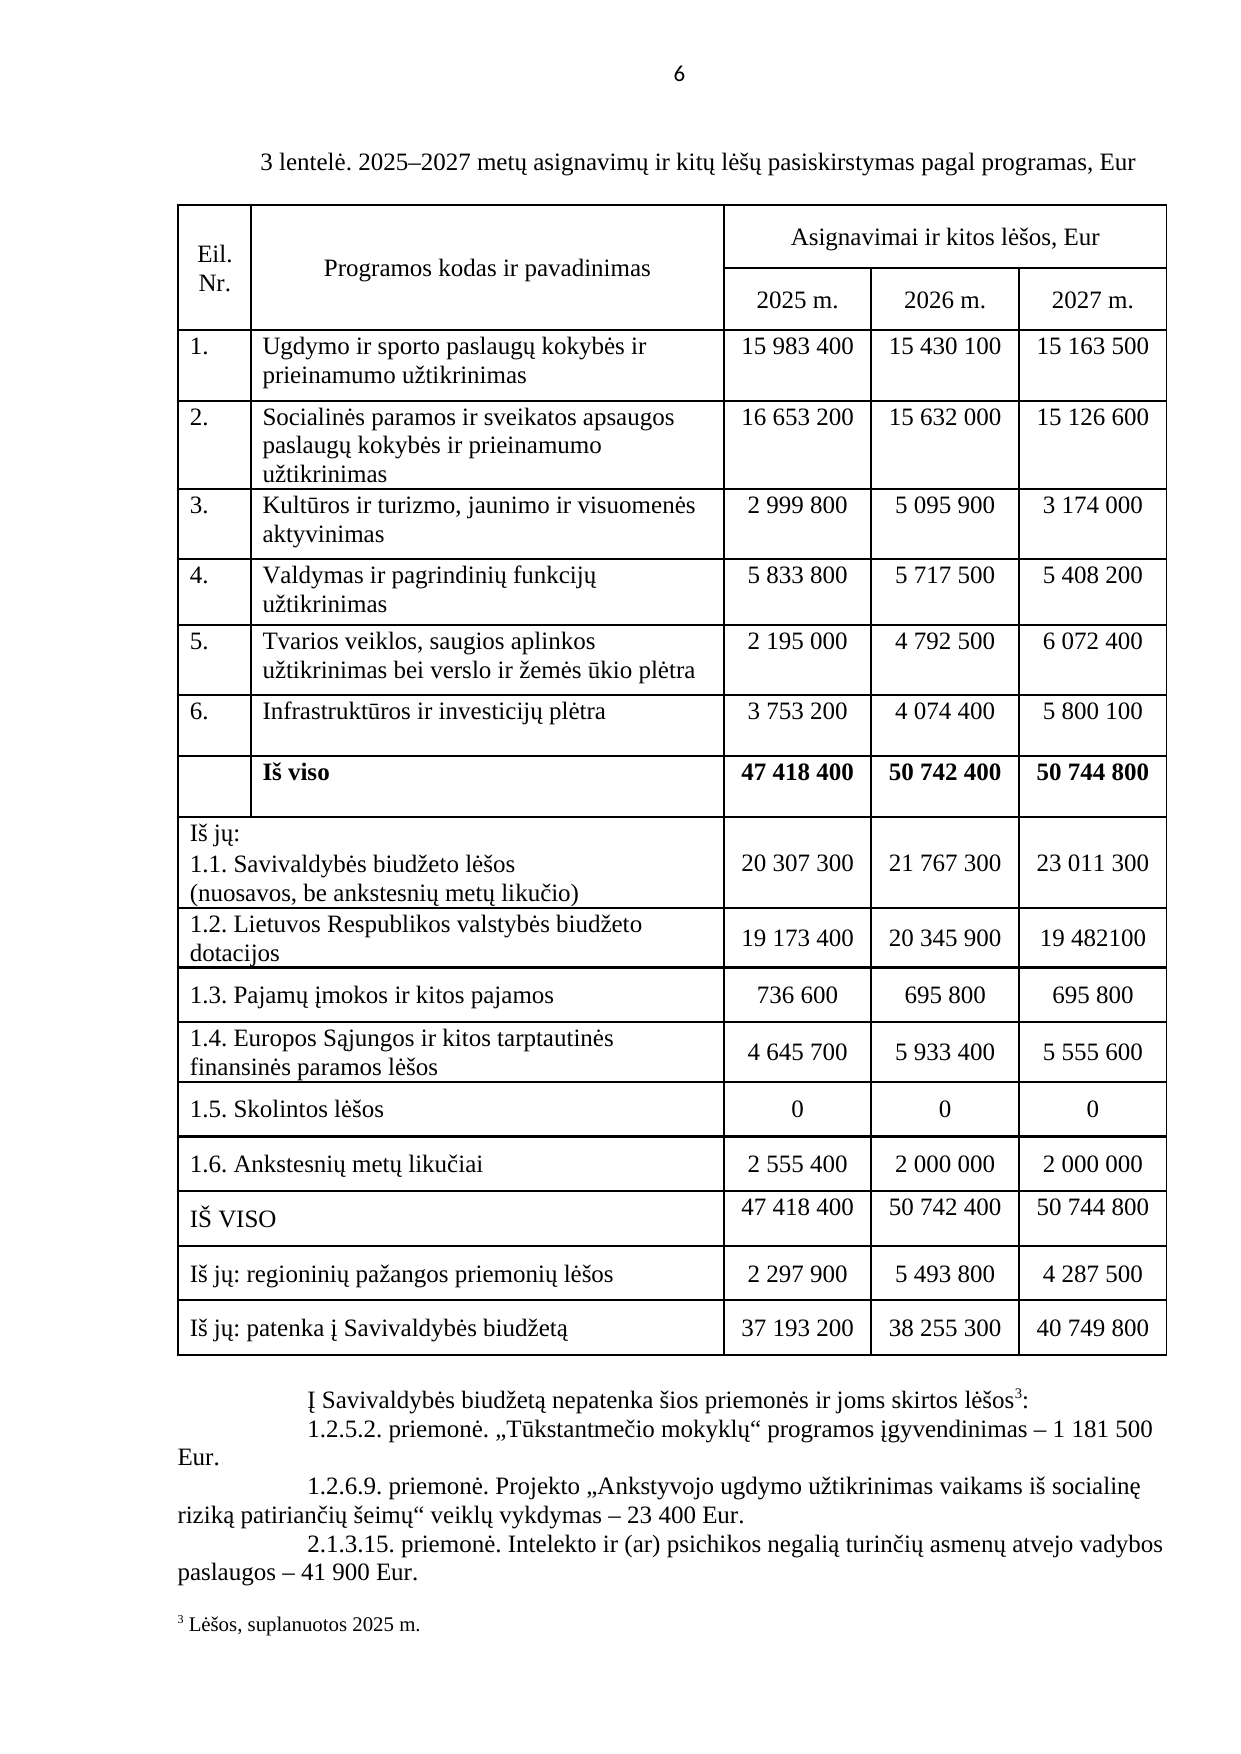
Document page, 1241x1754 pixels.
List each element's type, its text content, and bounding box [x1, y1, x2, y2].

table_cell 4 287 500 [1020, 1247, 1166, 1299]
table_cell 1.2. Lietuvos Respublikos valstybės biudžeto dotacijos [179, 909, 723, 966]
table_cell 0 [1020, 1083, 1166, 1135]
table_cell 4. [179, 560, 250, 624]
table_cell 2 000 000 [1020, 1138, 1166, 1190]
table_cell 37 193 200 [725, 1301, 870, 1354]
table_cell 2 999 800 [725, 490, 870, 558]
table_cell 5 493 800 [872, 1247, 1018, 1299]
table_cell 0 [872, 1083, 1018, 1135]
text 2.1.3.15. priemonė. Intelekto ir (ar) psichikos negalią turinčių asmenų atvejo vadybos paslaugos – 41 900 Eur. [177, 1529, 1181, 1586]
table_cell 47 418 400 [725, 1192, 870, 1245]
table_cell 6 072 400 [1020, 626, 1166, 694]
table_cell Infrastruktūros ir investicijų plėtra [252, 696, 723, 755]
table_cell 15 983 400 [725, 331, 870, 400]
table_cell Kultūros ir turizmo, jaunimo ir visuomenės aktyvinimas [252, 490, 723, 558]
table_cell 23 011 300 [1020, 818, 1166, 907]
table_cell 21 767 300 [872, 818, 1018, 907]
table_cell 50 744 800 [1020, 757, 1166, 816]
table_cell 2027 m. [1020, 269, 1166, 329]
table_cell Valdymas ir pagrindinių funkcijų užtikrinimas [252, 560, 723, 624]
table_cell 736 600 [725, 969, 870, 1021]
text 1.2.5.2. priemonė. „Tūkstantmečio mokyklų“ programos įgyvendinimas – 1 181 500 Eur. [177, 1414, 1181, 1471]
table_cell 4 792 500 [872, 626, 1018, 694]
table_cell 20 307 300 [725, 818, 870, 907]
table_cell 2026 m. [872, 269, 1018, 329]
table_header Programos kodas ir pavadinimas [252, 206, 723, 329]
table_cell 19 173 400 [725, 909, 870, 966]
table_cell 5 717 500 [872, 560, 1018, 624]
table_cell 1.5. Skolintos lėšos [179, 1083, 723, 1135]
table_cell Tvarios veiklos, saugios aplinkos užtikrinimas bei verslo ir žemės ūkio plėtra [252, 626, 723, 694]
text 3 lentelė. 2025–2027 metų asignavimų ir kitų lėšų pasiskirstymas pagal programas, Eur [215, 147, 1181, 176]
table_cell 2 000 000 [872, 1138, 1018, 1190]
text Į Savivaldybės biudžetą nepatenka šios priemonės ir joms skirtos lėšos: [177, 1385, 1181, 1414]
table_cell 2025 m. [725, 269, 870, 329]
table_cell IŠ VISO [179, 1192, 723, 1245]
table_cell 5 833 800 [725, 560, 870, 624]
table_cell 5 800 100 [1020, 696, 1166, 755]
table_cell [179, 757, 250, 816]
table_cell 3 174 000 [1020, 490, 1166, 558]
table_cell 1.3. Pajamų įmokos ir kitos pajamos [179, 969, 723, 1021]
table_cell 5. [179, 626, 250, 694]
table_cell 4 645 700 [725, 1023, 870, 1081]
table_cell 6. [179, 696, 250, 755]
table_cell Socialinės paramos ir sveikatos apsaugos paslaugų kokybės ir prieinamumo užtikrinimas [252, 402, 723, 488]
table_cell 19 482100 [1020, 909, 1166, 966]
table_cell 1.4. Europos Sąjungos ir kitos tarptautinės finansinės paramos lėšos [179, 1023, 723, 1081]
table_cell 1.6. Ankstesnių metų likučiai [179, 1138, 723, 1190]
table_cell 50 744 800 [1020, 1192, 1166, 1245]
table_cell 5 408 200 [1020, 560, 1166, 624]
table_cell 40 749 800 [1020, 1301, 1166, 1354]
table_cell 2. [179, 402, 250, 488]
table_cell Iš jų: patenka į Savivaldybės biudžetą [179, 1301, 723, 1354]
table_cell Ugdymo ir sporto paslaugų kokybės ir prieinamumo užtikrinimas [252, 331, 723, 400]
table_cell 1. [179, 331, 250, 400]
table_cell 15 632 000 [872, 402, 1018, 488]
table_header Eil. Nr. [179, 206, 250, 329]
table_cell 2 555 400 [725, 1138, 870, 1190]
table_cell 2 297 900 [725, 1247, 870, 1299]
table_cell 50 742 400 [872, 757, 1018, 816]
table_cell 38 255 300 [872, 1301, 1018, 1354]
table_cell 695 800 [1020, 969, 1166, 1021]
table_cell Iš viso [252, 757, 723, 816]
text 1.2.6.9. priemonė. Projekto „Ankstyvojo ugdymo užtikrinimas vaikams iš socialinę riziką patiriančių šeimų“ veiklų vykdymas – 23 400 Eur. [177, 1471, 1181, 1529]
table_cell 0 [725, 1083, 870, 1135]
table_header Asignavimai ir kitos lėšos, Eur [725, 206, 1166, 267]
table_cell 20 345 900 [872, 909, 1018, 966]
table_cell 695 800 [872, 969, 1018, 1021]
table_cell 15 430 100 [872, 331, 1018, 400]
table_cell Iš jų: regioninių pažangos priemonių lėšos [179, 1247, 723, 1299]
table_cell 5 555 600 [1020, 1023, 1166, 1081]
table_cell 3 753 200 [725, 696, 870, 755]
table_cell 16 653 200 [725, 402, 870, 488]
table_cell 2 195 000 [725, 626, 870, 694]
table_cell 50 742 400 [872, 1192, 1018, 1245]
table_cell 4 074 400 [872, 696, 1018, 755]
table_cell 5 095 900 [872, 490, 1018, 558]
table_cell 15 126 600 [1020, 402, 1166, 488]
table_cell Iš jų: Savivaldybės biudžeto lėšos (nuosavos, be ankstesnių metų likučio) [179, 818, 723, 907]
table_cell 15 163 500 [1020, 331, 1166, 400]
table_cell 5 933 400 [872, 1023, 1018, 1081]
table_cell 47 418 400 [725, 757, 870, 816]
table_cell 3. [179, 490, 250, 558]
